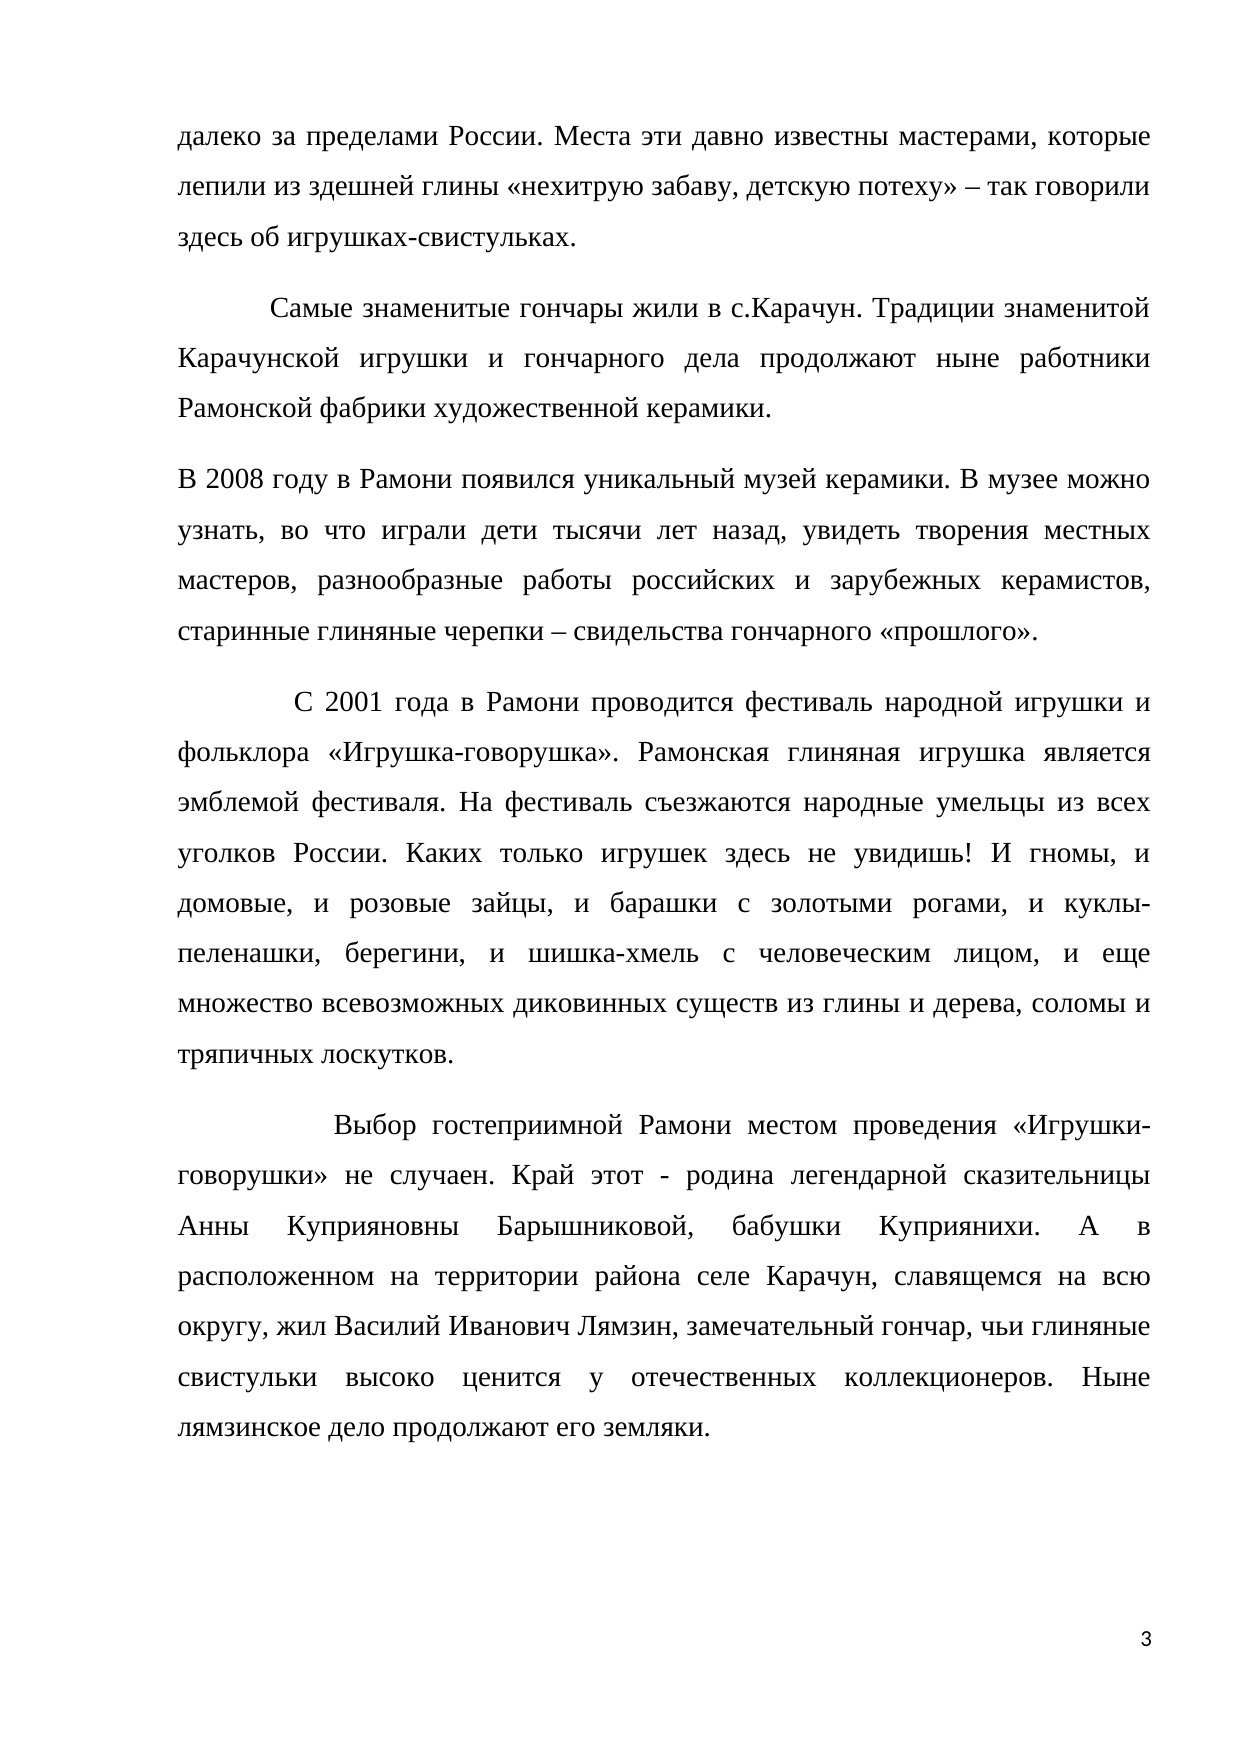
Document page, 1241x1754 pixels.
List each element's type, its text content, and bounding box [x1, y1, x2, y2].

text Выбор гостеприимной Рамони местом проведения «Игрушки-говорушки» не случаен. Край этот - родина легендарной сказительницы Анны Куприяновны Барышниковой, бабушки Куприянихи. А в расположенном на территории района селе Карачун, славящемся на всю округу, жил Василий Иванович Лямзин, замечательный гончар, чьи глиняные свистульки высоко ценится у отечественных коллекционеров. Ныне лямзинское дело продолжают его земляки. [177, 1107, 1152, 1442]
text В 2008 году в Рамони появился уникальный музей керамики. В музее можно узнать, во что играли дети тысячи лет назад, увидеть творения местных мастеров, разнообразные работы российских и зарубежных керамистов, старинные глиняные черепки – свидельства гончарного «прошлого». [177, 462, 1152, 646]
text С 2001 года в Рамони проводится фестиваль народной игрушки и фольклора «Игрушка-говорушка». Рамонская глиняная игрушка является эмблемой фестиваля. На фестиваль съезжаются народные умельцы из всех уголков России. Каких только игрушек здесь не увидишь! И гномы, и домовые, и розовые зайцы, и барашки с золотыми рогами, и куклы-пеленашки, берегини, и шишка-хмель с человеческим лицом, и еще множество всевозможных диковинных существ из глины и дерева, соломы и тряпичных лоскутков. [177, 684, 1152, 1069]
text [177, 118, 1152, 252]
text Самые знаменитые гончары жили в с.Карачун. Традиции знаменитой Карачунской игрушки и гончарного дела продолжают ныне работники Рамонской фабрики художественной керамики. [177, 290, 1152, 424]
